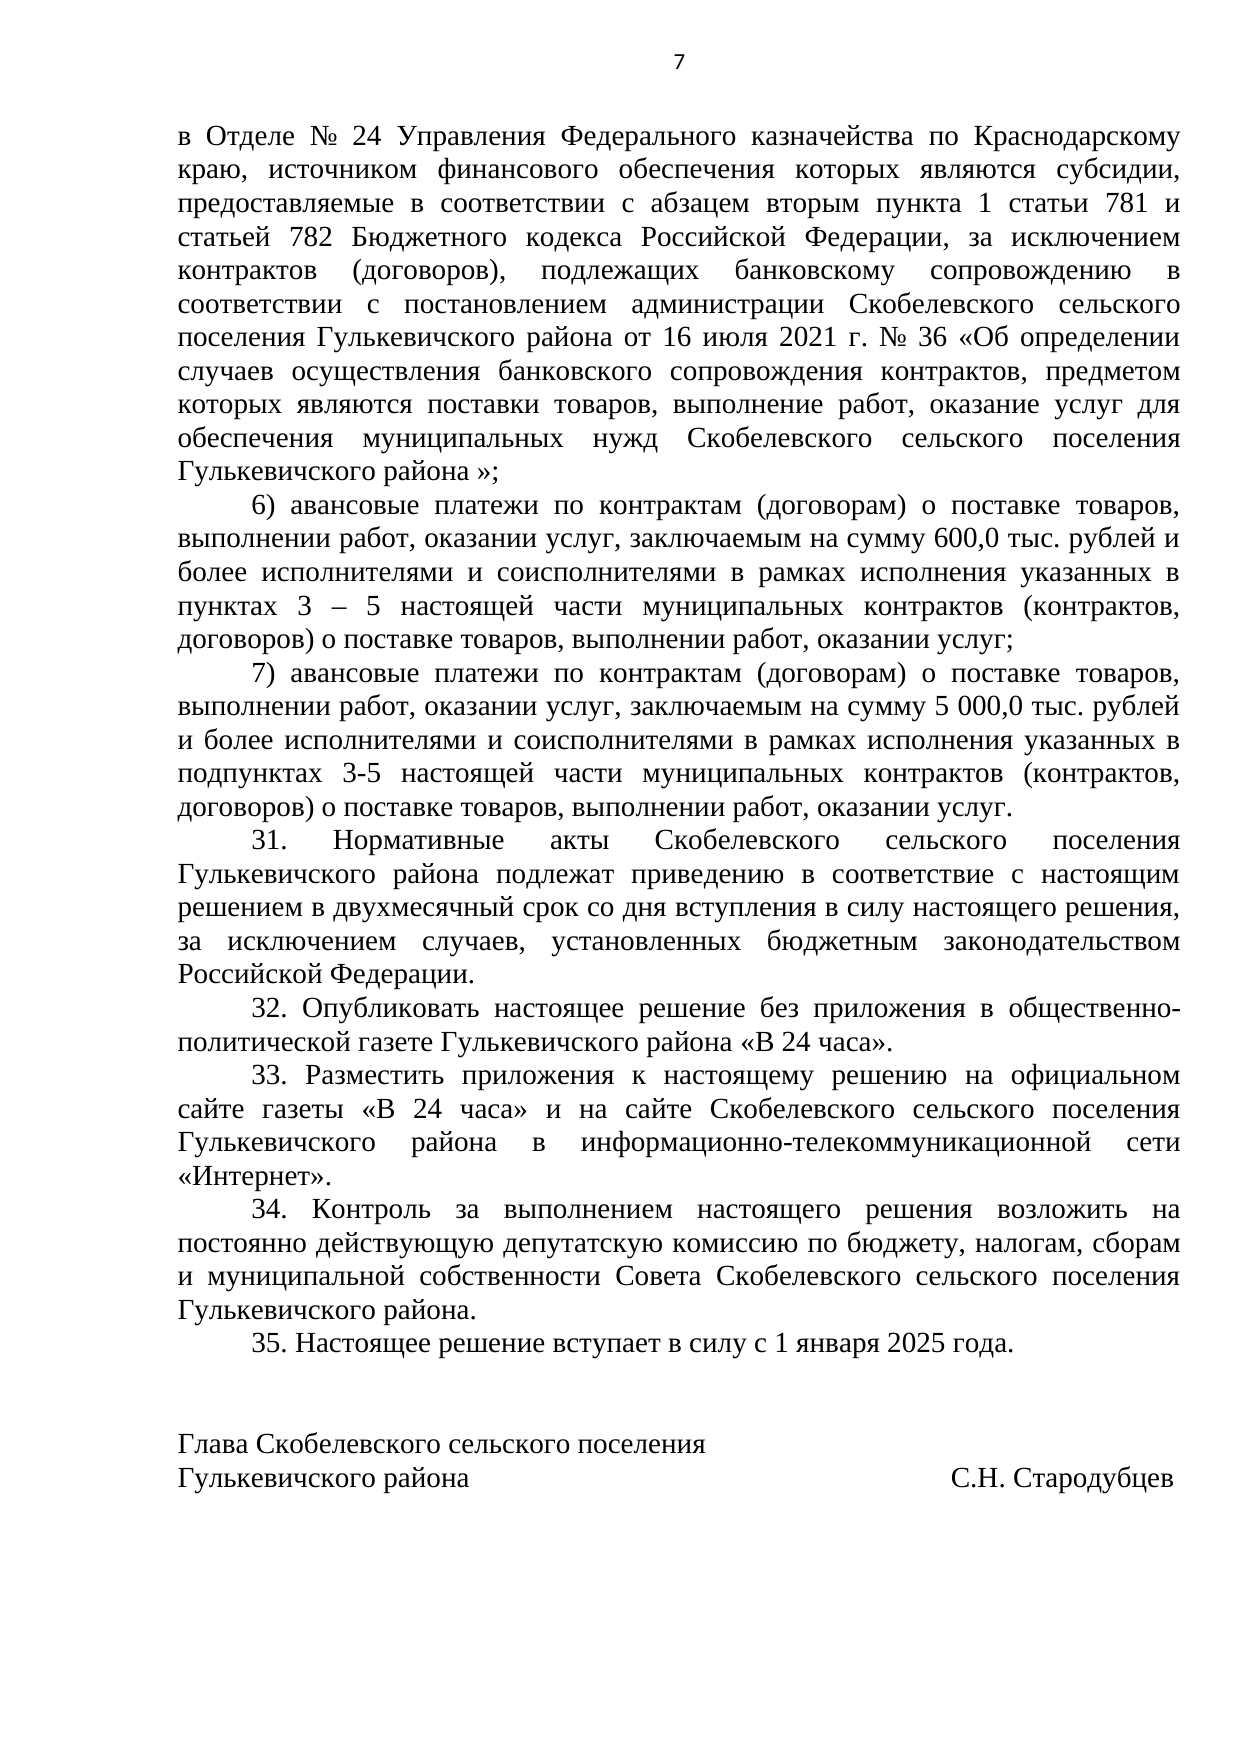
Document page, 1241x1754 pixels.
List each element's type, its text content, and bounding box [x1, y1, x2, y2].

text 6) авансовые платежи по контрактам (договорам) о поставке товаров, выполнении работ, оказании услуг, заключаемым на сумму 600,0 тыс. рублей и более исполнителями и соисполнителями в рамках исполнения указанных в пунктах 3 – 5 настоящей части муниципальных контрактов (контрактов, договоров) о поставке товаров, выполнении работ, оказании услуг; [177, 487, 1181, 655]
text 33. Разместить приложения к настоящему решению на официальном сайте газеты «В 24 часа» и на сайте Скобелевского сельского поселения Гулькевичского района в информационно-телекоммуникационной сети «Интернет». [177, 1057, 1181, 1191]
text 31. Нормативные акты Скобелевского сельского поселения Гулькевичского района подлежат приведению в соответствие с настоящим решением в двухмесячный срок со дня вступления в силу настоящего решения, за исключением случаев, установленных бюджетным законодательством Российской Федерации. [177, 822, 1181, 990]
text Гулькевичского района С.Н. Стародубцев [177, 1460, 1181, 1493]
text 34. Контроль за выполнением настоящего решения возложить на постоянно действующую депутатскую комиссию по бюджету, налогам, сборам и муниципальной собственности Совета Скобелевского сельского поселения Гулькевичского района. [177, 1191, 1181, 1326]
text 35. Настоящее решение вступает в силу с 1 января 2025 года. [177, 1326, 1181, 1359]
text Глава Скобелевского сельского поселения [177, 1426, 1181, 1460]
text 32. Опубликовать настоящее решение без приложения в общественно-политической газете Гулькевичского района «В 24 часа». [177, 990, 1181, 1057]
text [177, 118, 1181, 487]
text 7) авансовые платежи по контрактам (договорам) о поставке товаров, выполнении работ, оказании услуг, заключаемым на сумму 5 000,0 тыс. рублей и более исполнителями и соисполнителями в рамках исполнения указанных в подпунктах 3-5 настоящей части муниципальных контрактов (контрактов, договоров) о поставке товаров, выполнении работ, оказании услуг. [177, 655, 1181, 822]
